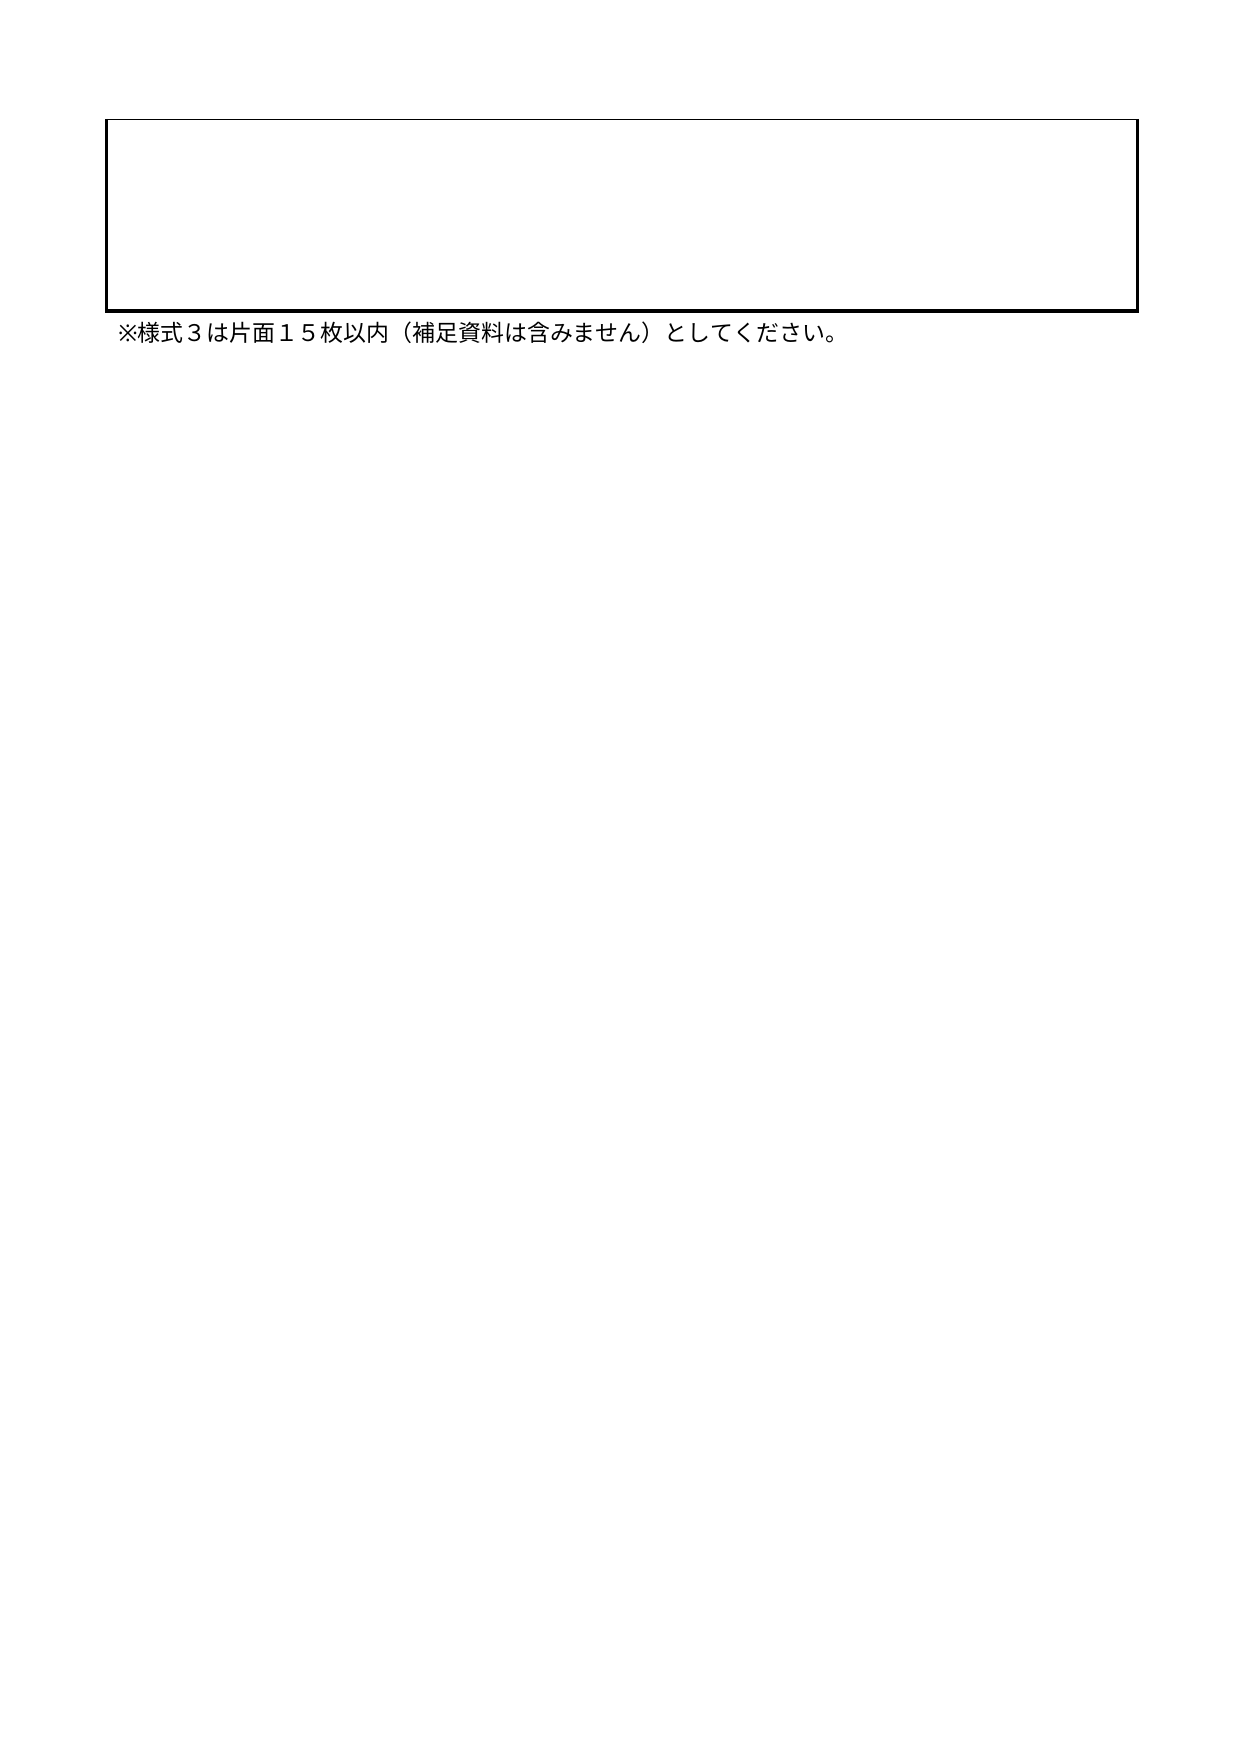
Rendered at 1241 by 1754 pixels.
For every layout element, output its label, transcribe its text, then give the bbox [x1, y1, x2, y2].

text ※様式３は片面１５枚以内（補足資料は含みません）としてください。 [118, 313, 1122, 350]
table_cell [108, 120, 1136, 309]
